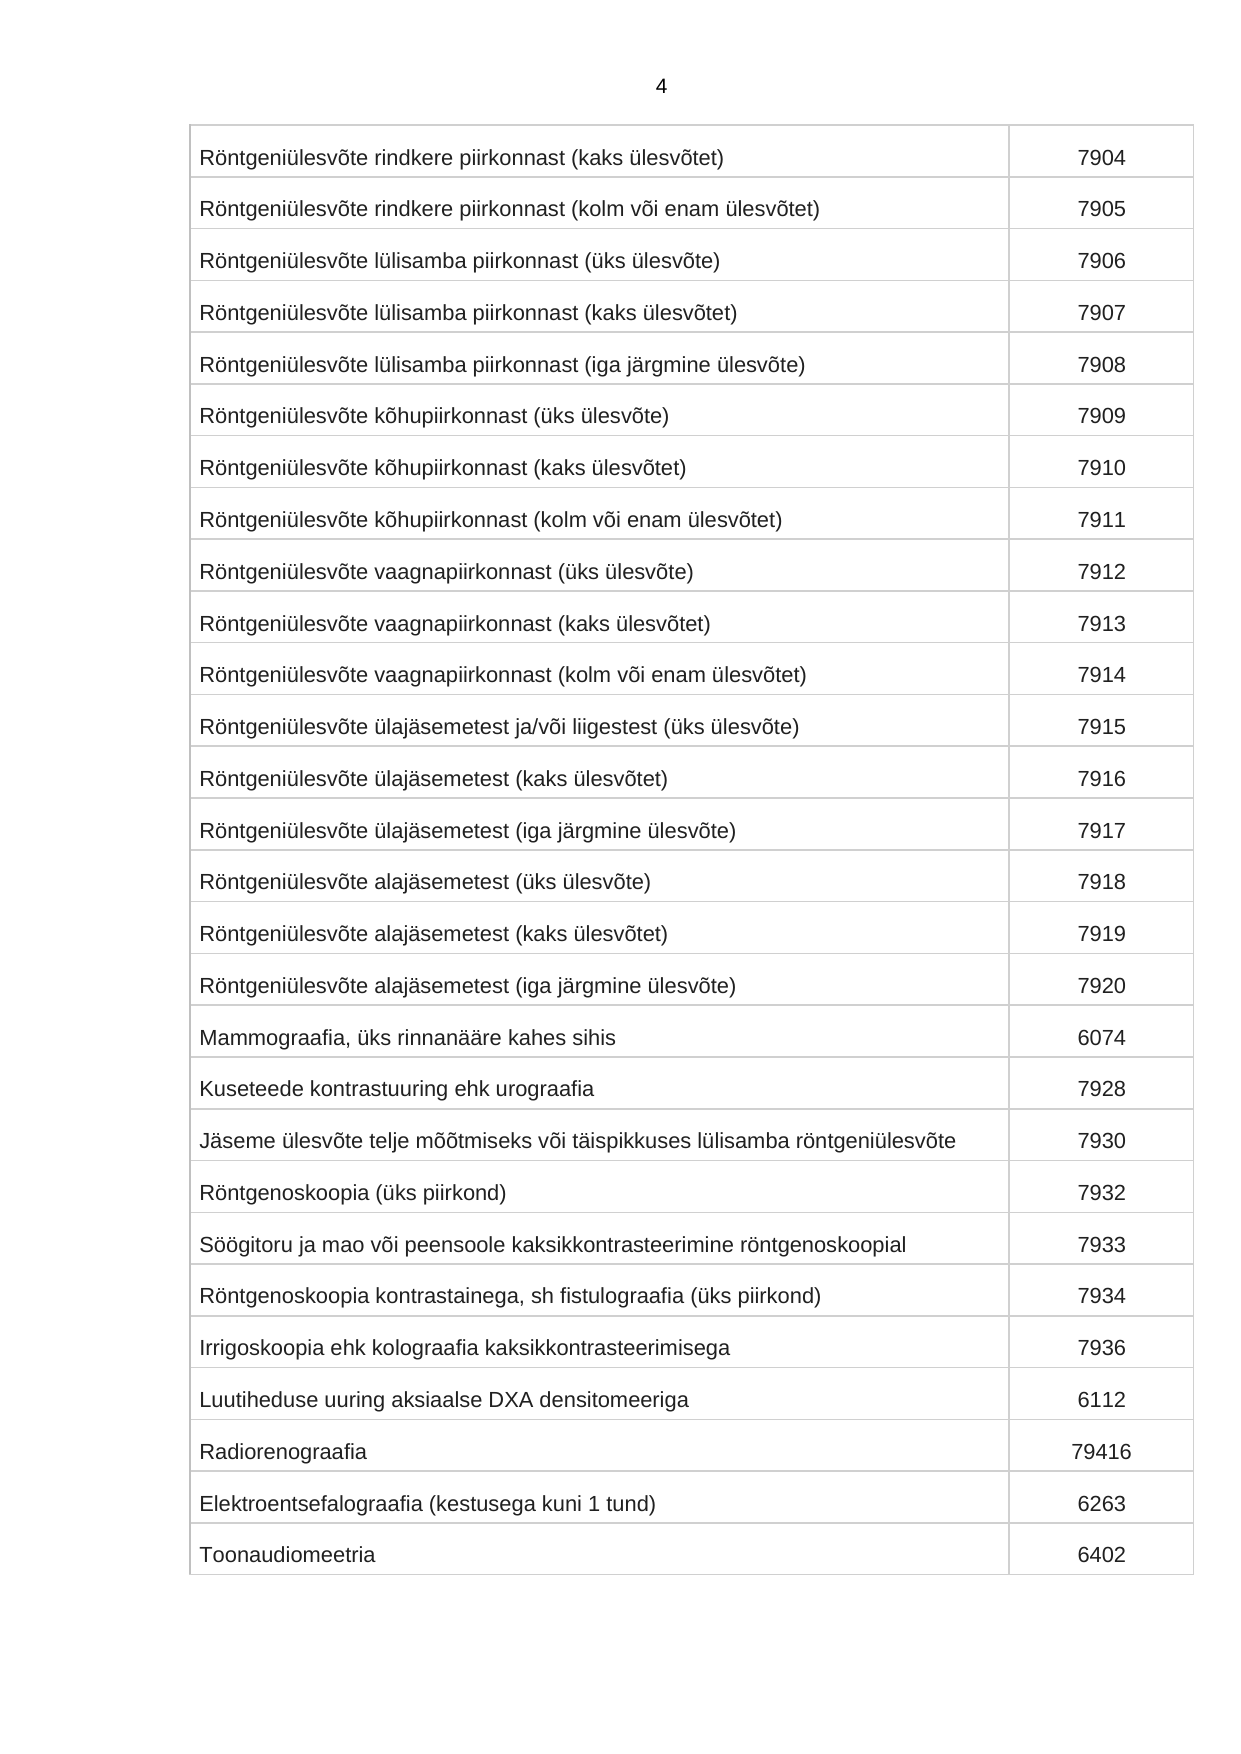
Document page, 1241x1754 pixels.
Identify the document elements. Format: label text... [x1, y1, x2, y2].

table_cell 6402 [1010, 1524, 1193, 1574]
table_cell 7933 [1010, 1213, 1193, 1263]
table_cell 7919 [1010, 902, 1193, 952]
table_cell 7917 [1010, 799, 1193, 849]
table_cell Irrigoskoopia ehk kolograafia kaksikkontrasteerimisega [191, 1317, 1008, 1367]
table_cell 7911 [1010, 488, 1193, 538]
table_cell 7934 [1010, 1265, 1193, 1315]
table_cell Röntgeniülesvõte alajäsemetest (iga järgmine ülesvõte) [191, 954, 1008, 1004]
table_cell 79416 [1010, 1420, 1193, 1470]
table_cell Röntgeniülesvõte ülajäsemetest (kaks ülesvõtet) [191, 747, 1008, 797]
table_cell Jäseme ülesvõte telje mõõtmiseks või täispikkuses lülisamba röntgeniülesvõte [191, 1110, 1008, 1159]
table_cell Röntgeniülesvõte lülisamba piirkonnast (üks ülesvõte) [191, 229, 1008, 279]
table_cell Röntgeniülesvõte vaagnapiirkonnast (kolm või enam ülesvõtet) [191, 643, 1008, 694]
table_cell 6112 [1010, 1368, 1193, 1418]
table_cell Röntgeniülesvõte lülisamba piirkonnast (kaks ülesvõtet) [191, 281, 1008, 331]
table_cell Röntgeniülesvõte vaagnapiirkonnast (üks ülesvõte) [191, 540, 1008, 590]
table_cell 7920 [1010, 954, 1193, 1004]
table_cell Röntgeniülesvõte lülisamba piirkonnast (iga järgmine ülesvõte) [191, 333, 1008, 383]
table_cell Röntgeniülesvõte ülajäsemetest ja/või liigestest (üks ülesvõte) [191, 695, 1008, 745]
table_cell 7914 [1010, 643, 1193, 694]
table_cell 7932 [1010, 1161, 1193, 1211]
table_cell Toonaudiomeetria [191, 1524, 1008, 1574]
table_cell 7936 [1010, 1317, 1193, 1367]
table_cell Röntgeniülesvõte alajäsemetest (üks ülesvõte) [191, 851, 1008, 901]
table_cell Röntgeniülesvõte kõhupiirkonnast (üks ülesvõte) [191, 385, 1008, 435]
table_cell 7930 [1010, 1110, 1193, 1159]
table_cell Röntgeniülesvõte ülajäsemetest (iga järgmine ülesvõte) [191, 799, 1008, 849]
table_cell 7913 [1010, 592, 1193, 642]
table_cell 7904 [1010, 126, 1193, 176]
table_cell 6263 [1010, 1472, 1193, 1522]
table_cell 6074 [1010, 1006, 1193, 1056]
table_cell 7905 [1010, 178, 1193, 228]
table_cell 7909 [1010, 385, 1193, 435]
table_cell Röntgeniülesvõte kõhupiirkonnast (kaks ülesvõtet) [191, 436, 1008, 487]
table_cell Elektroentsefalograafia (kestusega kuni 1 tund) [191, 1472, 1008, 1522]
table_cell Radiorenograafia [191, 1420, 1008, 1470]
table_cell 7916 [1010, 747, 1193, 797]
table_cell 7918 [1010, 851, 1193, 901]
table_cell Röntgeniülesvõte alajäsemetest (kaks ülesvõtet) [191, 902, 1008, 952]
table_cell Röntgenoskoopia kontrastainega, sh fistulograafia (üks piirkond) [191, 1265, 1008, 1315]
table_cell Söögitoru ja mao või peensoole kaksikkontrasteerimine röntgenoskoopial [191, 1213, 1008, 1263]
table_cell 7907 [1010, 281, 1193, 331]
table_cell Mammograafia, üks rinnanääre kahes sihis [191, 1006, 1008, 1056]
table_cell Röntgeniülesvõte rindkere piirkonnast (kaks ülesvõtet) [191, 126, 1008, 176]
table_cell Luutiheduse uuring aksiaalse DXA densitomeeriga [191, 1368, 1008, 1418]
table_cell 7928 [1010, 1058, 1193, 1108]
table_cell 7912 [1010, 540, 1193, 590]
table_cell 7915 [1010, 695, 1193, 745]
table_cell Röntgenoskoopia (üks piirkond) [191, 1161, 1008, 1211]
table_cell Kuseteede kontrastuuring ehk urograafia [191, 1058, 1008, 1108]
table_cell 7906 [1010, 229, 1193, 279]
table_cell Röntgeniülesvõte rindkere piirkonnast (kolm või enam ülesvõtet) [191, 178, 1008, 228]
table_cell 7908 [1010, 333, 1193, 383]
table_cell Röntgeniülesvõte kõhupiirkonnast (kolm või enam ülesvõtet) [191, 488, 1008, 538]
table_cell Röntgeniülesvõte vaagnapiirkonnast (kaks ülesvõtet) [191, 592, 1008, 642]
table_cell 7910 [1010, 436, 1193, 487]
